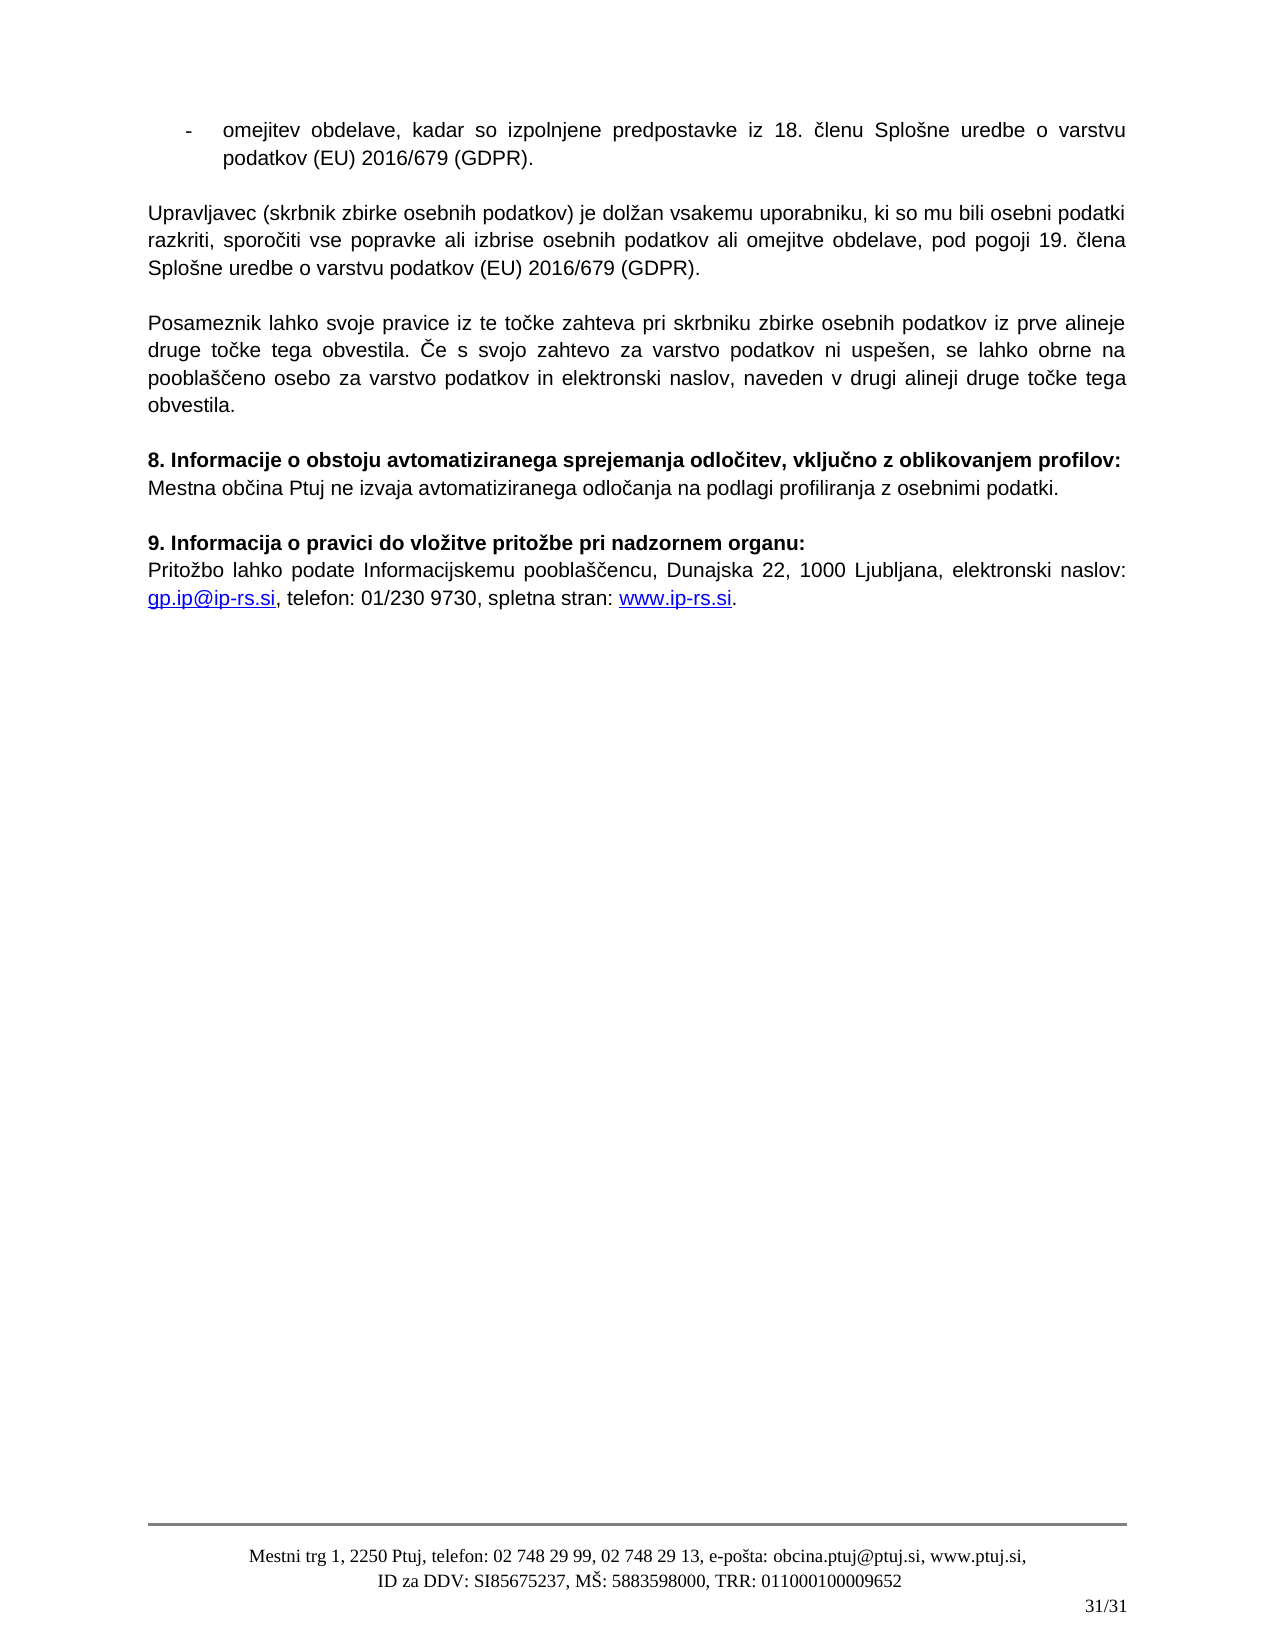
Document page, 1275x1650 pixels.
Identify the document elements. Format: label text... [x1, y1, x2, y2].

text Upravljavec (skrbnik zbirke osebnih podatkov) je dolžan vsakemu uporabniku, ki so mu bili osebni podatki razkriti, sporočiti vse popravke ali izbrise osebnih podatkov ali omejitve obdelave, pod pogoji 19. člena Splošne uredbe o varstvu podatkov (EU) 2016/679 (GDPR). [148, 201, 1127, 280]
text Posameznik lahko svoje pravice iz te točke zahteva pri skrbniku zbirke osebnih podatkov iz prve alineje druge točke tega obvestila. Če s svojo zahtevo za varstvo podatkov ni uspešen, se lahko obrne na pooblaščeno osebo za varstvo podatkov in elektronski naslov, naveden v drugi alineji druge točke tega obvestila. [148, 311, 1127, 417]
text Pritožbo lahko podate Informacijskemu pooblaščencu, Dunajska 22, 1000 Ljubljana, elektronski naslov: gp.ip@ip-rs.si, telefon: 01/230 9730, spletna stran: www.ip-rs.si. [148, 558, 1127, 610]
text 9. Informacija o pravici do vložitve pritožbe pri nadzornem organu: [148, 531, 1127, 555]
text 8. Informacije o obstoju avtomatiziranega sprejemanja odločitev, vključno z oblikovanjem profilov: [148, 448, 1127, 472]
list omejitev obdelave, kadar so izpolnjene predpostavke iz 18. členu Splošne uredbe o varstvu podatkov (EU) 2016/679 (GDPR). [185, 118, 1127, 170]
text Mestna občina Ptuj ne izvaja avtomatiziranega odločanja na podlagi profiliranja z osebnimi podatki. [148, 476, 1127, 500]
